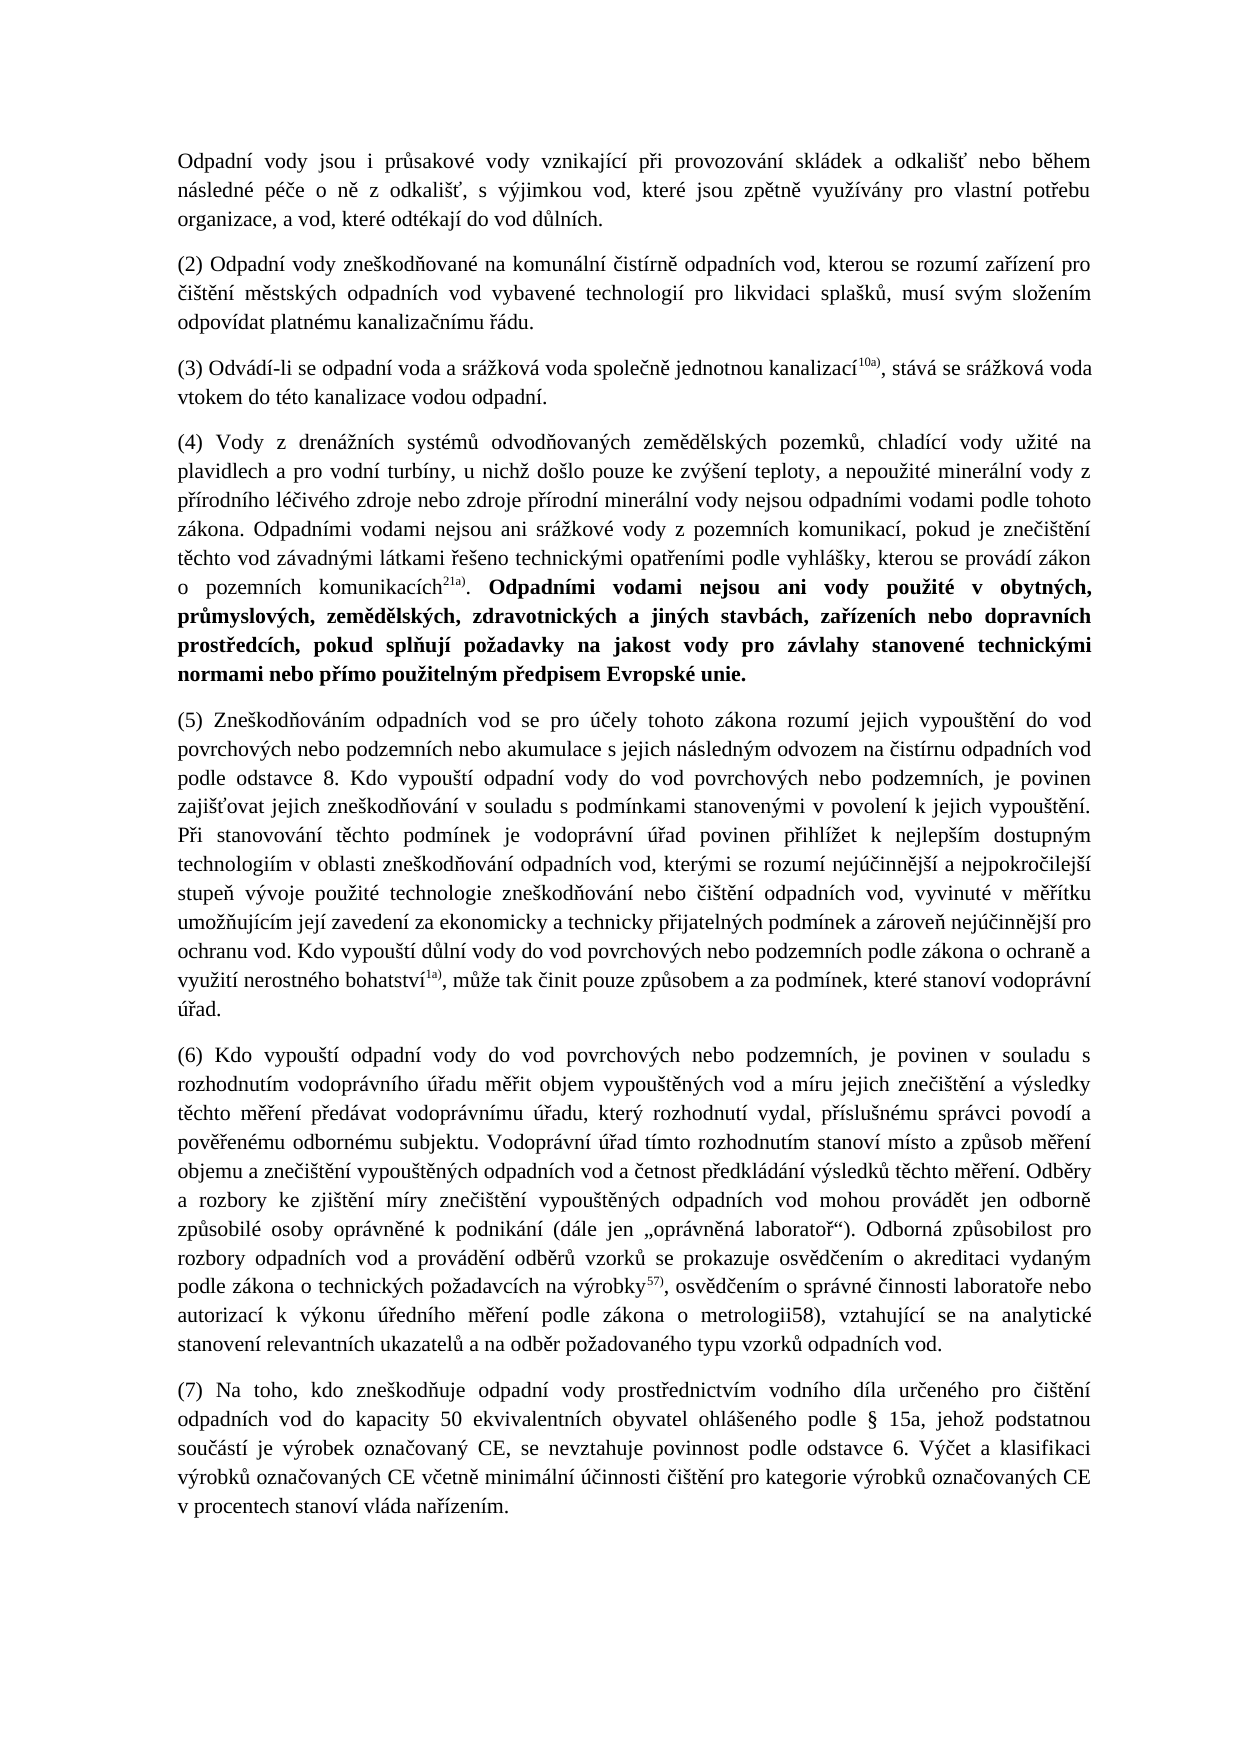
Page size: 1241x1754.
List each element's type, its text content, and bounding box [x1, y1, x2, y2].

text (5) Zneškodňováním odpadních vod se pro účely tohoto zákona rozumí jejich vypouštění do vod povrchových nebo podzemních nebo akumulace s jejich následným odvozem na čistírnu odpadních vod podle odstavce 8. Kdo vypouští odpadní vody do vod povrchových nebo podzemních, je povinen zajišťovat jejich zneškodňování v souladu s podmínkami stanovenými v povolení k jejich vypouštění. Při stanovování těchto podmínek je vodoprávní úřad povinen přihlížet k nejlepším dostupným technologiím v oblasti zneškodňování odpadních vod, kterými se rozumí nejúčinnější a nejpokročilejší stupeň vývoje použité technologie zneškodňování nebo čištění odpadních vod, vyvinuté v měřítku umožňujícím její zavedení za ekonomicky a technicky přijatelných podmínek a zároveň nejúčinnější pro ochranu vod. Kdo vypouští důlní vody do vod povrchových nebo podzemních podle zákona o ochraně a využití nerostného bohatství1a), může tak činit pouze způsobem a za podmínek, které stanoví vodoprávní úřad. [177, 707, 1092, 1021]
text (3) Odvádí-li se odpadní voda a srážková voda společně jednotnou kanalizací10a), stává se srážková voda vtokem do této kanalizace vodou odpadní. [177, 355, 1092, 409]
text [177, 148, 1092, 231]
text (7) Na toho, kdo zneškodňuje odpadní vody prostřednictvím vodního díla určeného pro čištění odpadních vod do kapacity 50 ekvivalentních obyvatel ohlášeného podle § 15a, jehož podstatnou součástí je výrobek označovaný CE, se nevztahuje povinnost podle odstavce 6. Výčet a klasifikaci výrobků označovaných CE včetně minimální účinnosti čištění pro kategorie výrobků označovaných CE v procentech stanoví vláda nařízením. [177, 1377, 1092, 1518]
text (6) Kdo vypouští odpadní vody do vod povrchových nebo podzemních, je povinen v souladu s rozhodnutím vodoprávního úřadu měřit objem vypouštěných vod a míru jejich znečištění a výsledky těchto měření předávat vodoprávnímu úřadu, který rozhodnutí vydal, příslušnému správci povodí a pověřenému odbornému subjektu. Vodoprávní úřad tímto rozhodnutím stanoví místo a způsob měření objemu a znečištění vypouštěných odpadních vod a četnost předkládání výsledků těchto měření. Odběry a rozbory ke zjištění míry znečištění vypouštěných odpadních vod mohou provádět jen odborně způsobilé osoby oprávněné k podnikání (dále jen „oprávněná laboratoř“). Odborná způsobilost pro rozbory odpadních vod a provádění odběrů vzorků se prokazuje osvědčením o akreditaci vydaným podle zákona o technických požadavcích na výrobky57), osvědčením o správné činnosti laboratoře nebo autorizací k výkonu úředního měření podle zákona o metrologii58), vztahující se na analytické stanovení relevantních ukazatelů a na odběr požadovaného typu vzorků odpadních vod. [177, 1042, 1092, 1357]
text (2) Odpadní vody zneškodňované na komunální čistírně odpadních vod, kterou se rozumí zařízení pro čištění městských odpadních vod vybavené technologií pro likvidaci splašků, musí svým složením odpovídat platnému kanalizačnímu řádu. [177, 251, 1092, 334]
text (4) Vody z drenážních systémů odvodňovaných zemědělských pozemků, chladící vody užité na plavidlech a pro vodní turbíny, u nichž došlo pouze ke zvýšení teploty, a nepoužité minerální vody z přírodního léčivého zdroje nebo zdroje přírodní minerální vody nejsou odpadními vodami podle tohoto zákona. Odpadními vodami nejsou ani srážkové vody z pozemních komunikací, pokud je znečištění těchto vod závadnými látkami řešeno technickými opatřeními podle vyhlášky, kterou se provádí zákon o pozemních komunikacích21a). Odpadními vodami nejsou ani vody použité v obytných, průmyslových, zemědělských, zdravotnických a jiných stavbách, zařízeních nebo dopravních prostředcích, pokud splňují požadavky na jakost vody pro závlahy stanovené technickými normami nebo přímo použitelným předpisem Evropské unie. [177, 429, 1092, 686]
